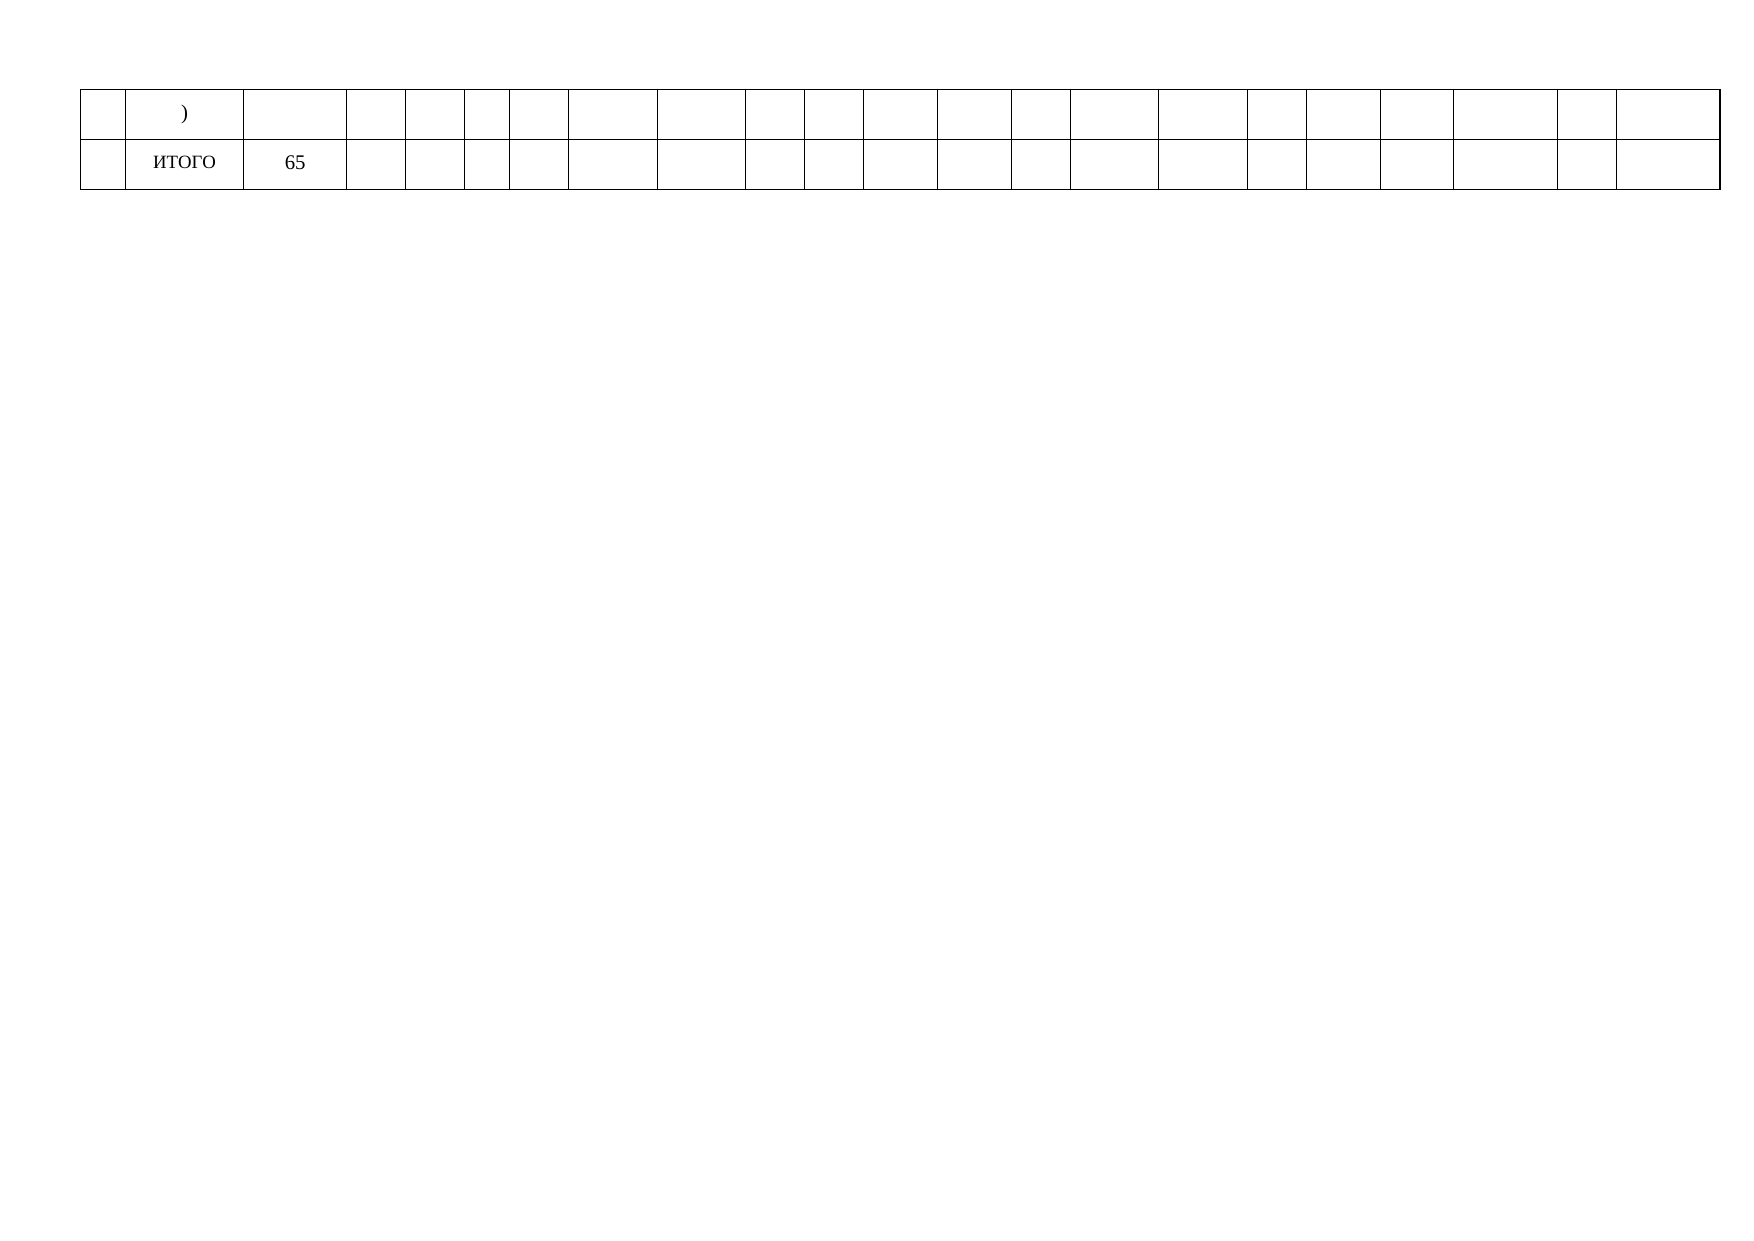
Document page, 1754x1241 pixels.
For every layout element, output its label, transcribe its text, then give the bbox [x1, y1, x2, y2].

table_cell [1012, 140, 1070, 188]
table_cell [1381, 140, 1453, 188]
table_cell [569, 90, 657, 138]
table_cell 1 [1248, 90, 1306, 138]
table_cell [1454, 140, 1557, 188]
table_cell 1 [805, 90, 863, 138]
table_cell [1071, 140, 1158, 188]
table_cell [1617, 140, 1719, 188]
table_cell [347, 140, 405, 188]
table_cell [1558, 140, 1616, 188]
table_cell [465, 90, 509, 138]
table_cell [1071, 90, 1158, 138]
table_cell [938, 140, 1011, 188]
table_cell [1617, 90, 1719, 138]
table_cell ИТОГО [126, 140, 243, 188]
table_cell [126, 90, 243, 138]
table_cell [1248, 140, 1306, 188]
table_cell [81, 140, 125, 188]
table_cell [1454, 90, 1557, 138]
table_cell [510, 90, 568, 138]
table_cell [746, 90, 804, 138]
table_cell [347, 90, 405, 138]
table_cell [658, 140, 745, 188]
table_cell [1159, 90, 1247, 138]
table_cell 43 [81, 90, 125, 138]
table_cell [658, 90, 745, 138]
table_cell [805, 140, 863, 188]
table_cell [1307, 90, 1380, 138]
table_cell [406, 90, 464, 138]
table_cell [406, 140, 464, 188]
table_cell [1307, 140, 1380, 188]
table_cell [510, 140, 568, 188]
table_cell [1381, 90, 1453, 138]
table_cell [1012, 90, 1070, 138]
table_cell [465, 140, 509, 188]
table_cell [938, 90, 1011, 138]
table_cell [864, 140, 937, 188]
table_cell [1558, 90, 1616, 138]
table_cell [746, 140, 804, 188]
table_cell [569, 140, 657, 188]
table_cell 1 [244, 90, 346, 138]
table_cell [1159, 140, 1247, 188]
table_cell [864, 90, 937, 138]
table_cell 65 [244, 140, 346, 188]
